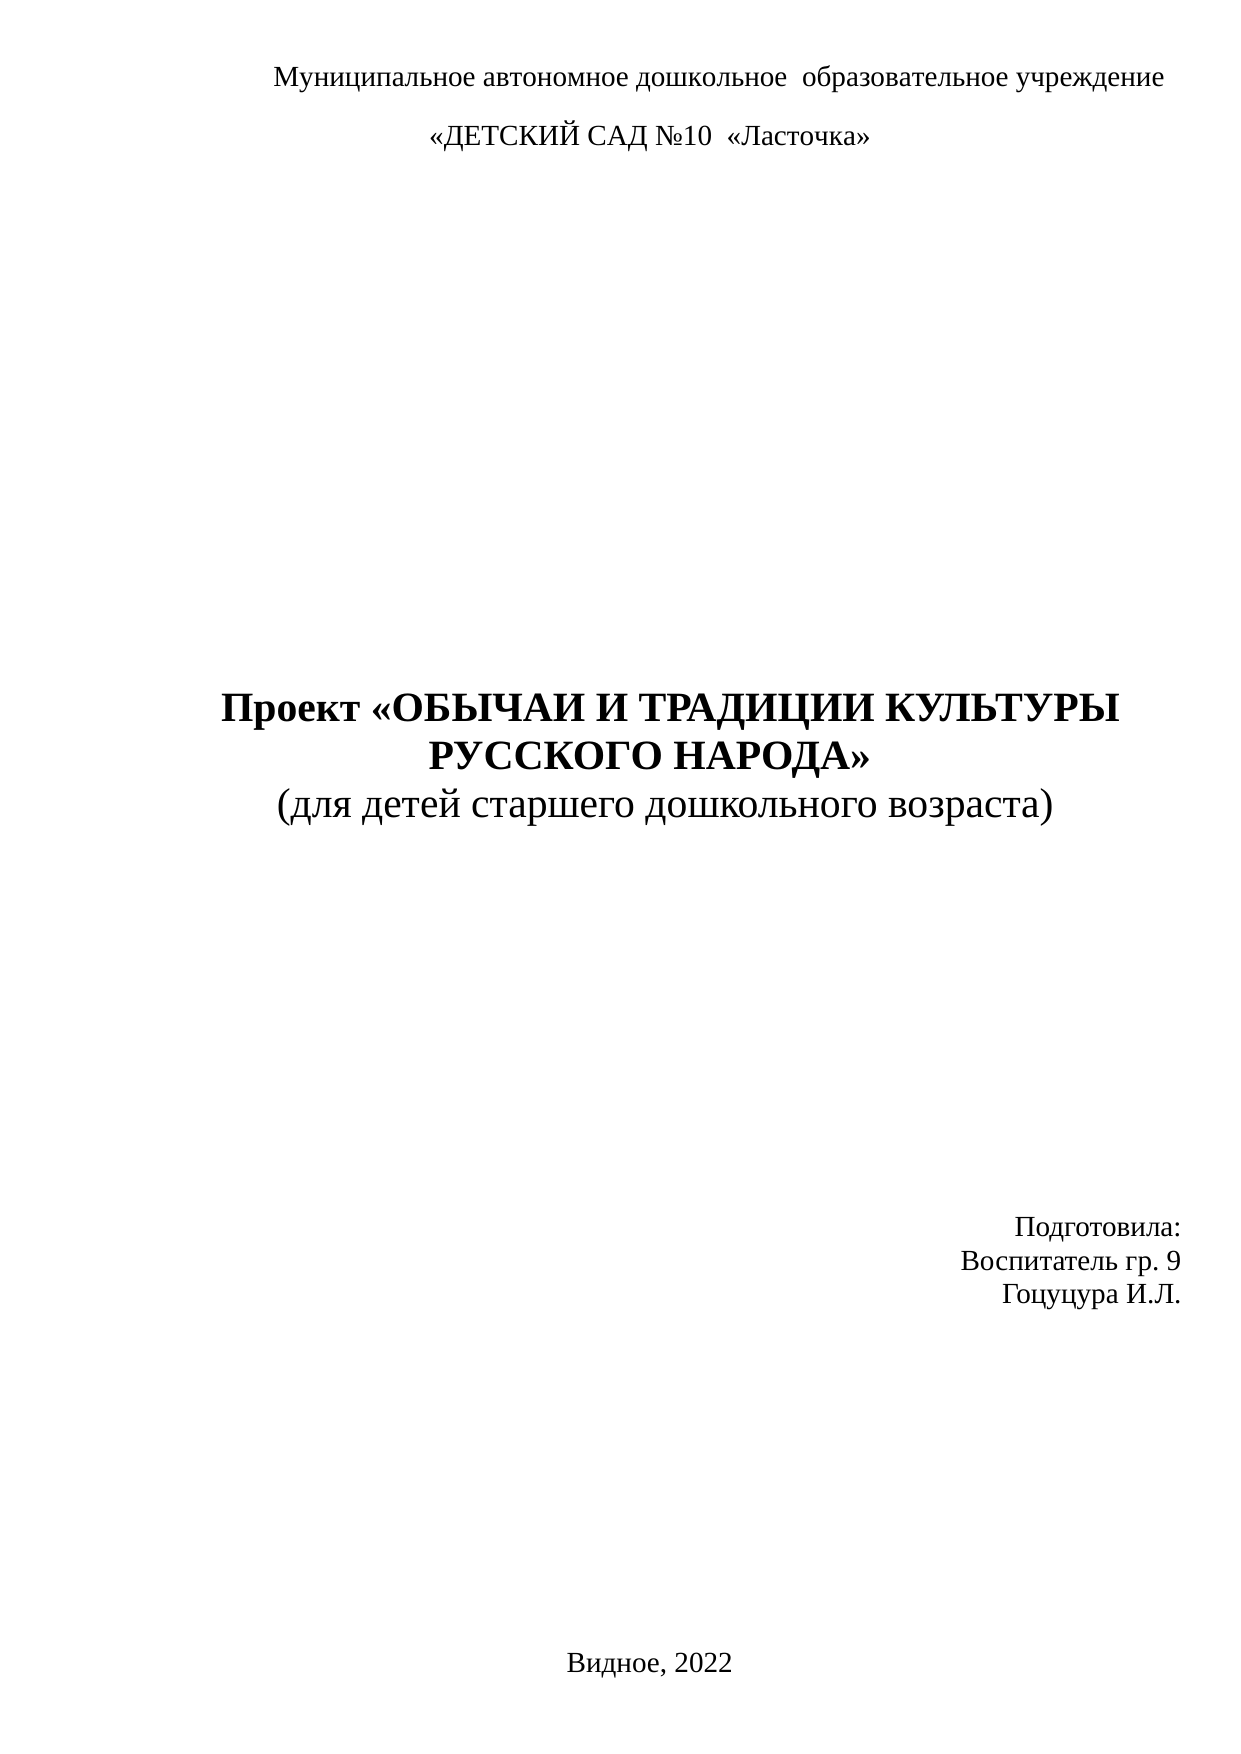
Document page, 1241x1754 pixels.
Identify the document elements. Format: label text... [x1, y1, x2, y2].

text Воспитатель гр. 9 [118, 1243, 1181, 1277]
text (для детей старшего дошкольного возраста) [118, 778, 1181, 826]
text Гоцуцура И.Л. [118, 1277, 1181, 1310]
text Муниципальное автономное дошкольное образовательное учреждение [118, 59, 1181, 93]
text Проект «ОБЫЧАИ И ТРАДИЦИИ КУЛЬТУРЫ РУССКОГО НАРОДА» [118, 682, 1181, 778]
text Видное, 2022 [118, 1646, 1181, 1679]
text «ДЕТСКИЙ САД №10 «Ласточка» [118, 118, 1181, 152]
text Подготовила: [118, 1209, 1181, 1243]
